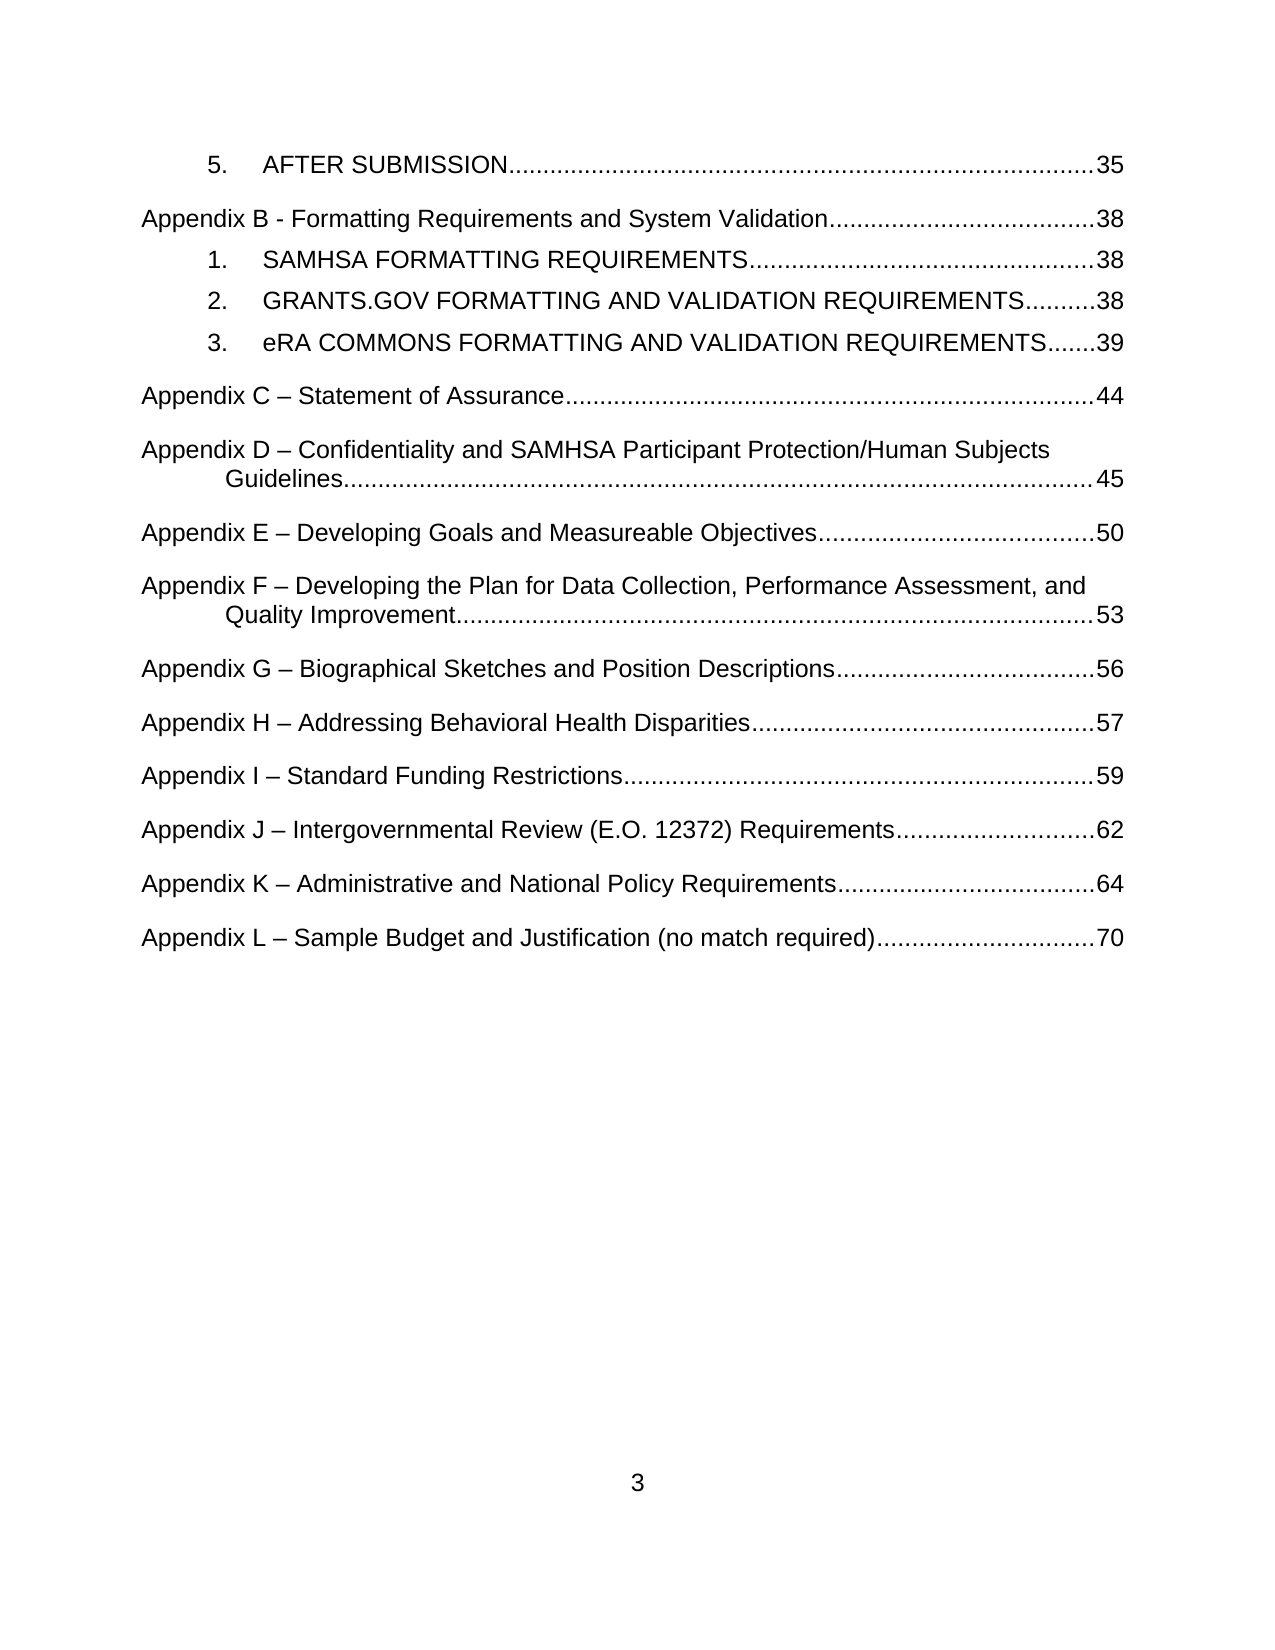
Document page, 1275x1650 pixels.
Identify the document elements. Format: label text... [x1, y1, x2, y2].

text Appendix C – Statement of Assurance 44 [141, 381, 1125, 410]
text Appendix J – Intergovernmental Review (E.O. 12372) Requirements 62 [141, 815, 1125, 844]
text Appendix H – Addressing Behavioral Health Disparities 57 [141, 707, 1125, 736]
text Appendix F – Developing the Plan for Data Collection, Performance Assessment, and Quality Improvement 53 [141, 571, 1125, 629]
text Appendix G – Biographical Sketches and Position Descriptions 56 [141, 654, 1125, 682]
text 2. GRANTS.GOV FORMATTING AND VALIDATION REQUIREMENTS 38 [207, 286, 1125, 315]
text 3. eRA COMMONS FORMATTING AND VALIDATION REQUIREMENTS 39 [207, 327, 1125, 356]
text Appendix K – Administrative and National Policy Requirements 64 [141, 869, 1125, 897]
text Appendix D – Confidentiality and SAMHSA Participant Protection/Human Subjects Guidelines 45 [141, 435, 1125, 492]
text 1. SAMHSA FORMATTING REQUIREMENTS 38 [207, 245, 1125, 274]
text Appendix I – Standard Funding Restrictions 59 [141, 761, 1125, 790]
text Appendix E – Developing Goals and Measureable Objectives 50 [141, 517, 1125, 546]
text Appendix B - Formatting Requirements and System Validation 38 [141, 204, 1125, 232]
text Appendix L – Sample Budget and Justification (no match required) 70 [141, 922, 1125, 951]
text 5. AFTER SUBMISSION 35 [207, 150, 1125, 179]
